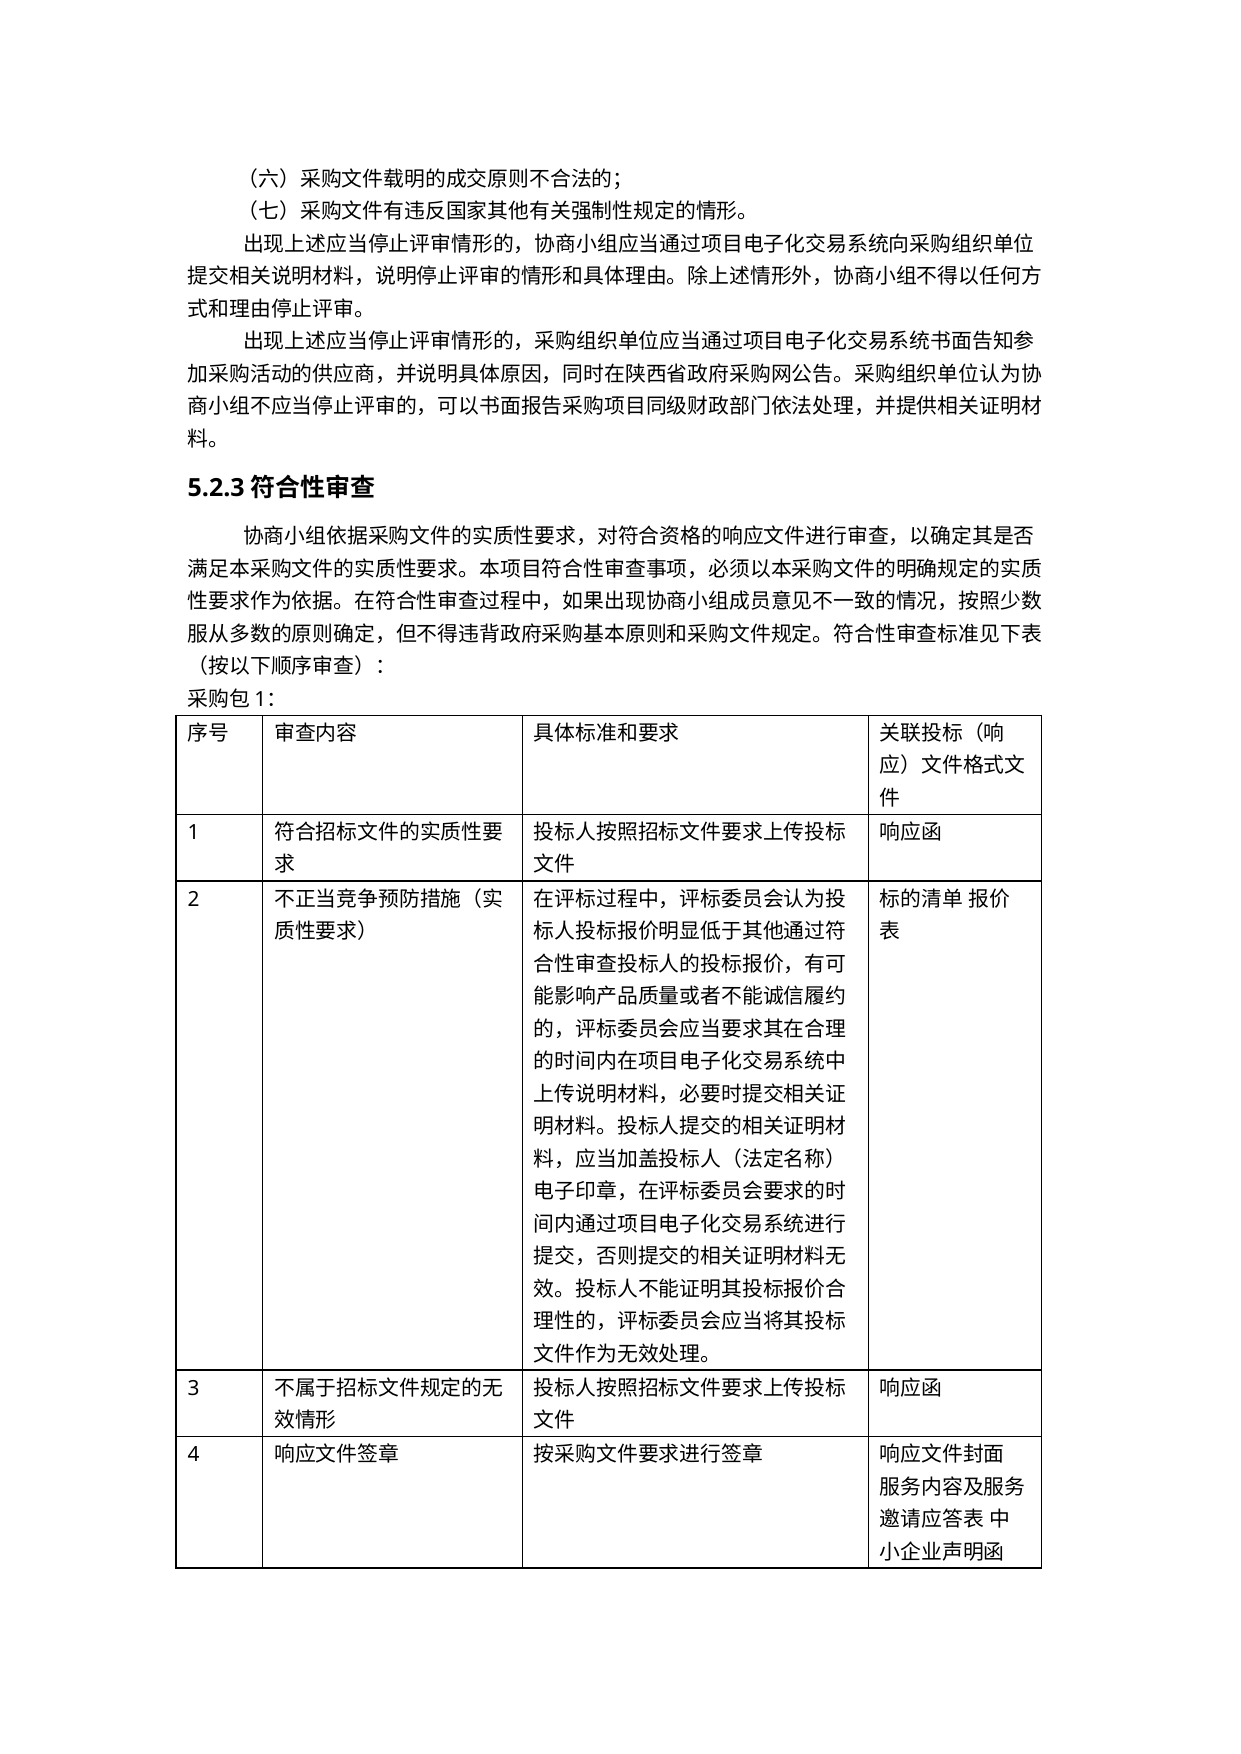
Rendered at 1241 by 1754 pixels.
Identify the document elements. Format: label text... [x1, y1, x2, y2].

table_cell 1 [177, 815, 262, 880]
table_header 具体标准和要求 [523, 716, 868, 813]
text 出现上述应当停止评审情形的，采购组织单位应当通过项目电子化交易系统书面告知参加采购活动的供应商，并说明具体原因，同时在陕西省政府采购网公告。采购组织单位认为协商小组不应当停止评审的，可以书面报告采购项目同级财政部门依法处理，并提供相关证明材料。 [187, 324, 1053, 454]
table_cell 投标人按照招标文件要求上传投标文件 [523, 1371, 868, 1436]
table_cell 标的清单 报价表 [869, 882, 1041, 1369]
text 出现上述应当停止评审情形的，协商小组应当通过项目电子化交易系统向采购组织单位提交相关说明材料，说明停止评审的情形和具体理由。除上述情形外，协商小组不得以任何方式和理由停止评审。 [187, 227, 1053, 324]
table_cell 4 [177, 1437, 262, 1567]
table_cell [869, 1437, 1041, 1567]
table_cell 在评标过程中，评标委员会认为投标人投标报价明显低于其他通过符合性审查投标人的投标报价，有可能影响产品质量或者不能诚信履约的，评标委员会应当要求其在合理的时间内在项目电子化交易系统中上传说明材料，必要时提交相关证明材料。投标人提交的相关证明材料，应当加盖投标人（法定名称）电子印章，在评标委员会要求的时间内通过项目电子化交易系统进行提交，否则提交的相关证明材料无效。投标人不能证明其投标报价合理性的，评标委员会应当将其投标文件作为无效处理。 [523, 882, 868, 1369]
table_cell 符合招标文件的实质性要求 [263, 815, 522, 880]
table_cell 响应文件签章 [263, 1437, 522, 1567]
table_cell 响应函 [869, 815, 1041, 880]
text 5.2.3符合性审查 [187, 454, 1053, 519]
table_header 审查内容 [263, 716, 522, 813]
text （六）采购文件载明的成交原则不合法的； [187, 162, 1053, 194]
table_cell 响应函 [869, 1371, 1041, 1436]
table_cell 不正当竞争预防措施（实质性要求） [263, 882, 522, 1369]
table_cell 3 [177, 1371, 262, 1436]
table_cell 按采购文件要求进行签章 [523, 1437, 868, 1567]
table_cell 投标人按照招标文件要求上传投标文件 [523, 815, 868, 880]
text （七）采购文件有违反国家其他有关强制性规定的情形。 [187, 194, 1053, 227]
table_header 序号 [177, 716, 262, 813]
text 采购包1： [187, 682, 1053, 714]
table_cell 不属于招标文件规定的无效情形 [263, 1371, 522, 1436]
table_header 关联投标（响应）文件格式文件 [869, 716, 1041, 813]
text 协商小组依据采购文件的实质性要求，对符合资格的响应文件进行审查，以确定其是否满足本采购文件的实质性要求。本项目符合性审查事项，必须以本采购文件的明确规定的实质性要求作为依据。在符合性审查过程中，如果出现协商小组成员意见不一致的情况，按照少数服从多数的原则确定，但不得违背政府采购基本原则和采购文件规定。符合性审查标准见下表（按以下顺序审查）： [187, 519, 1053, 682]
table_cell 2 [177, 882, 262, 1369]
